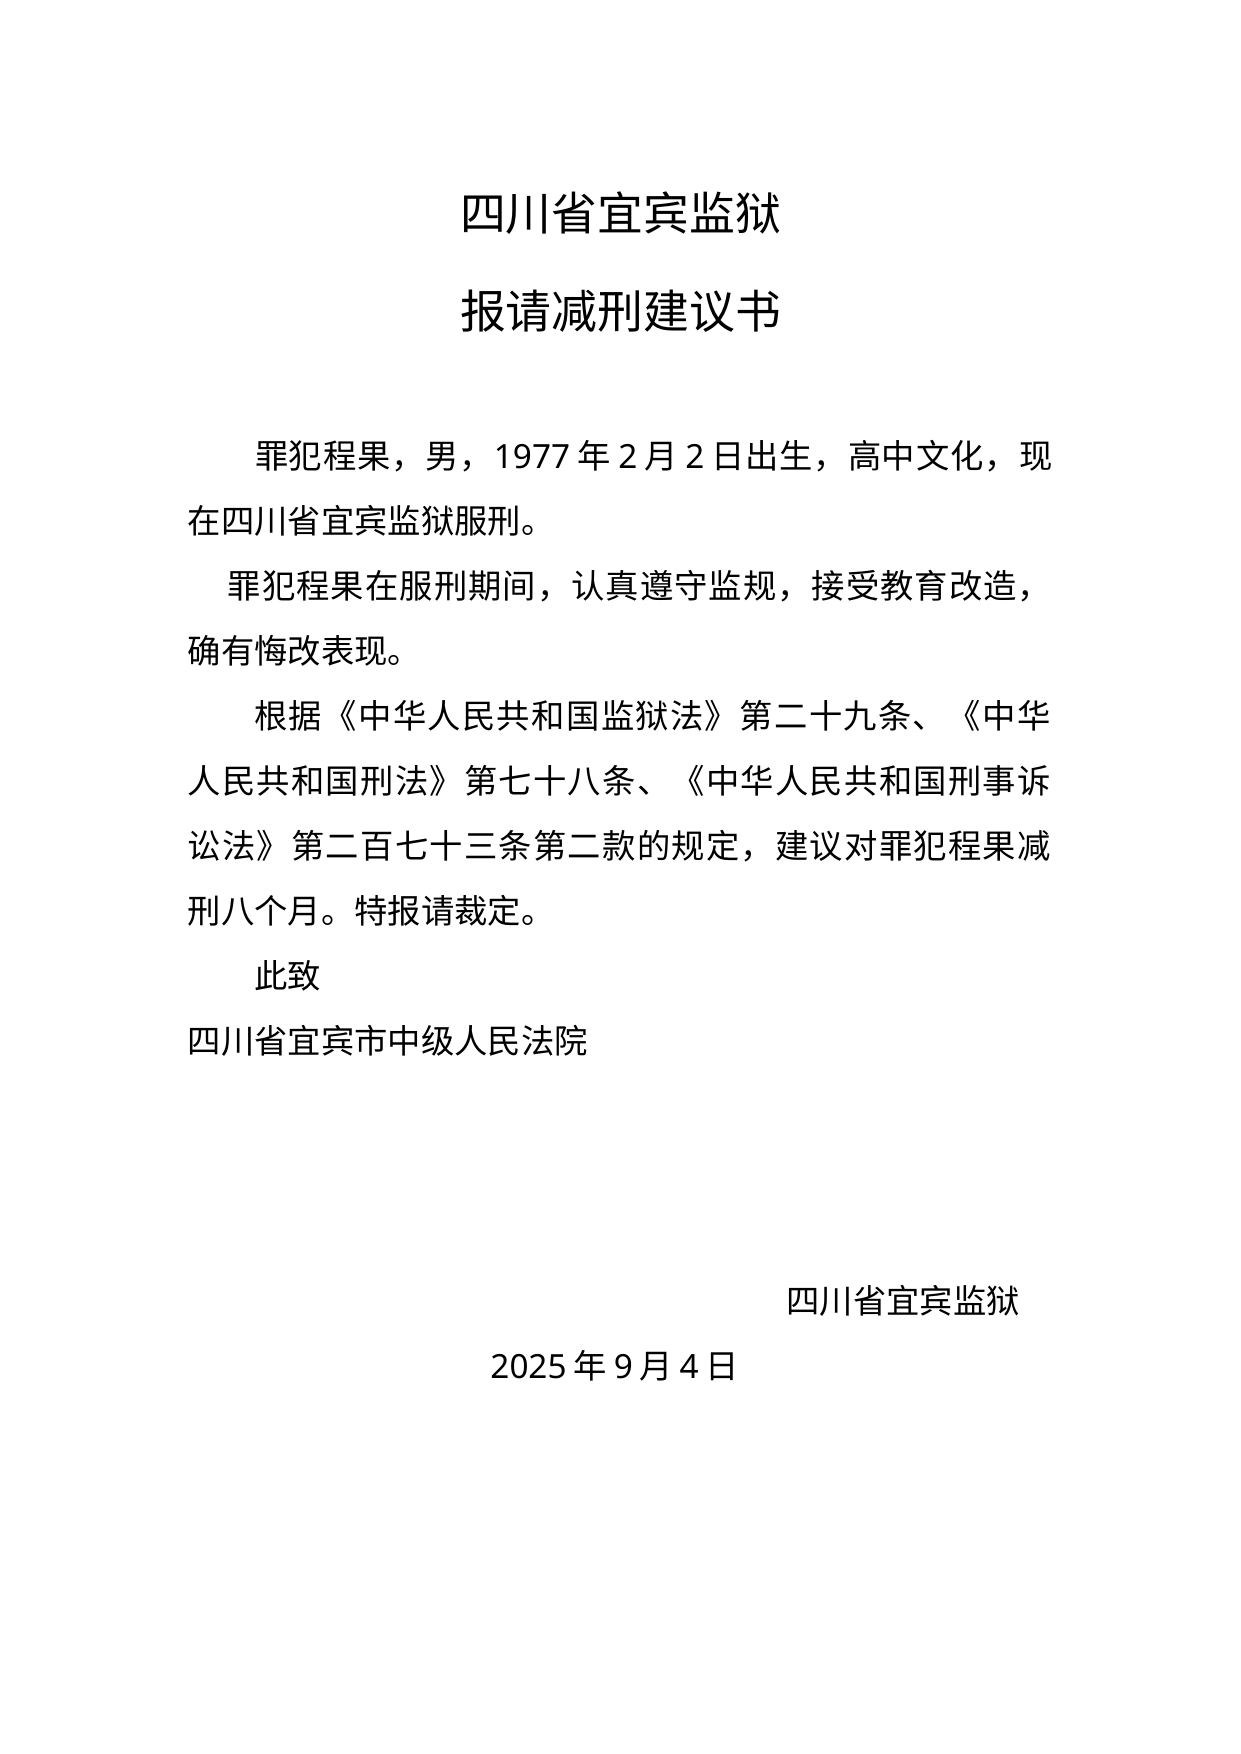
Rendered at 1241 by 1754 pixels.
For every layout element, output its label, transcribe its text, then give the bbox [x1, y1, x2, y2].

text 罪犯程果在服刑期间，认真遵守监规，接受教育改造，确有悔改表现。 [187, 552, 1053, 682]
text 四川省宜宾监狱 [647, 1267, 1019, 1332]
text 报请减刑建议书 [187, 259, 1053, 357]
text 2025年9月4日 [187, 1332, 1053, 1397]
text 此致 [187, 942, 1053, 1007]
text 四川省宜宾监狱 [187, 162, 1053, 259]
text 罪犯程果，男，1977年2月2日出生，高中文化，现在四川省宜宾监狱服刑。 [187, 422, 1053, 552]
text 四川省宜宾市中级人民法院 [187, 1007, 1053, 1072]
text 根据《中华人民共和国监狱法》第二十九条、《中华人民共和国刑法》第七十八条、《中华人民共和国刑事诉讼法》第二百七十三条第二款的规定，建议对罪犯程果减刑八个月。特报请裁定。 [187, 682, 1053, 942]
